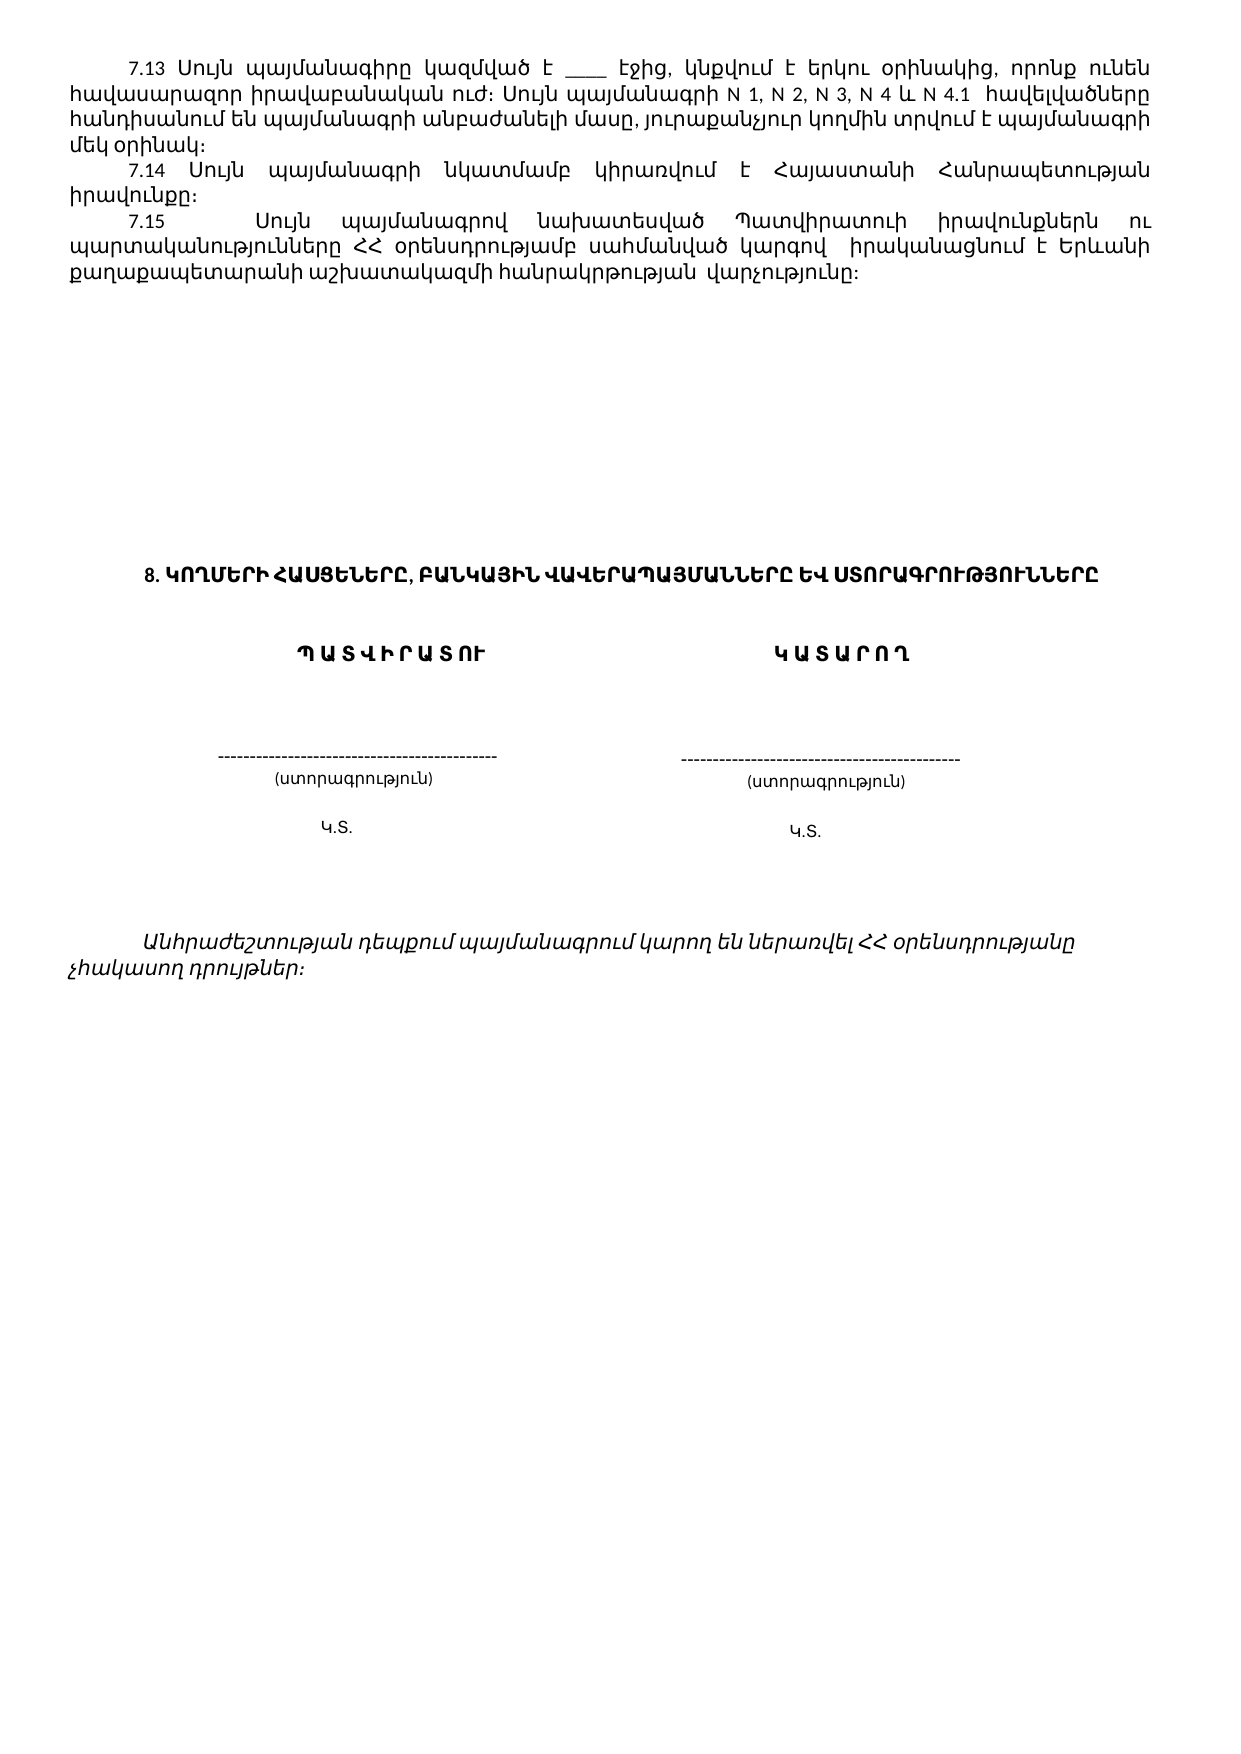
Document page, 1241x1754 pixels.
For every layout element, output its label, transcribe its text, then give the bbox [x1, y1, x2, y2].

table_header Պ Ա Տ Վ Ի Ր Ա Տ ՈՒ -------------------------------------------- (ստորագրություն) Կ.Տ. [155, 641, 627, 904]
text 7.13 Սույն պայմանագիրը կազմված է ____ էջից, կնքվում է երկու օրինակից, որոնք ունեն հավասարազոր իրավաբանական ուժ։ Սույն պայմանագրի N 1, N 2, N 3, N 4 և N 4.1 հավելվածները հանդիսանում են պայմանագրի անբաժանելի մասը, յուրաքանչյուր կողմին տրվում է պայմանագրի մեկ օրինակ։ [69, 56, 1152, 157]
table_header Կ Ա Տ Ա Ր Ո Ղ -------------------------------------------- (ստորագրություն) Կ.Տ. [627, 641, 1056, 904]
text Անհրաժեշտության դեպքում պայմանագրում կարող են ներառվել ՀՀ օրենսդրությանը չհակասող դրույթներ։ [69, 929, 1152, 980]
text 8. ԿՈՂՄԵՐԻ ՀԱՍՑԵՆԵՐԸ, ԲԱՆԿԱՅԻՆ ՎԱՎԵՐԱՊԱՅՄԱՆՆԵՐԸ ԵՎ ՍՏՈՐԱԳՐՈՒԹՅՈՒՆՆԵՐԸ [69, 562, 1152, 587]
text 7.14 Սույն պայմանագրի նկատմամբ կիրառվում է Հայաստանի Հանրապետության իրավունքը։ [69, 157, 1152, 208]
text 7.15 Սույն պայմանագրով նախատեսված Պատվիրատուի իրավունքներն ու պարտականությունները ՀՀ օրենսդրությամբ սահմանված կարգով իրականացնում է Երևանի քաղաքապետարանի աշխատակազմի հանրակրթության վարչությունը: [69, 208, 1152, 284]
